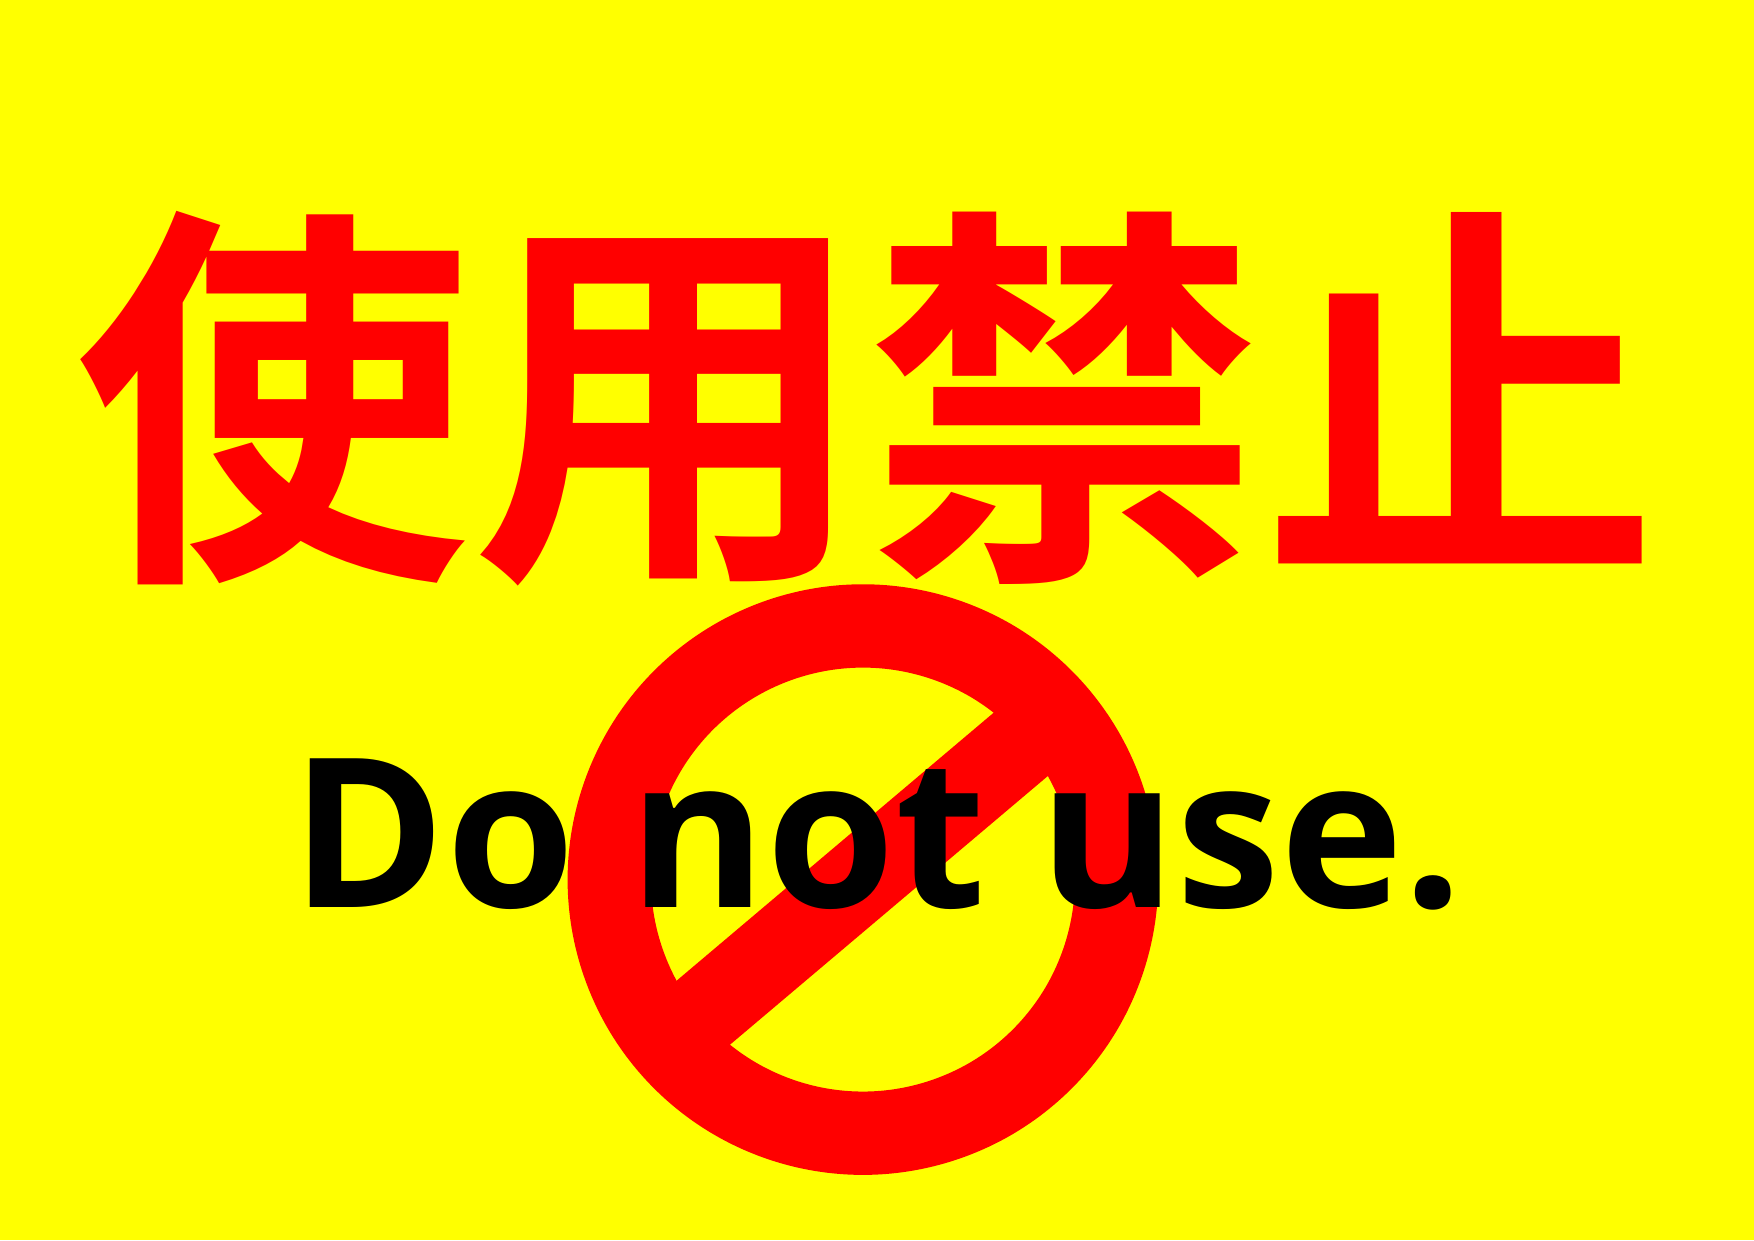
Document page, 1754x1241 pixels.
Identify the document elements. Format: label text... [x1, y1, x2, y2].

text 使用禁止 [75, 76, 1679, 676]
text Do not use. [75, 676, 1679, 976]
